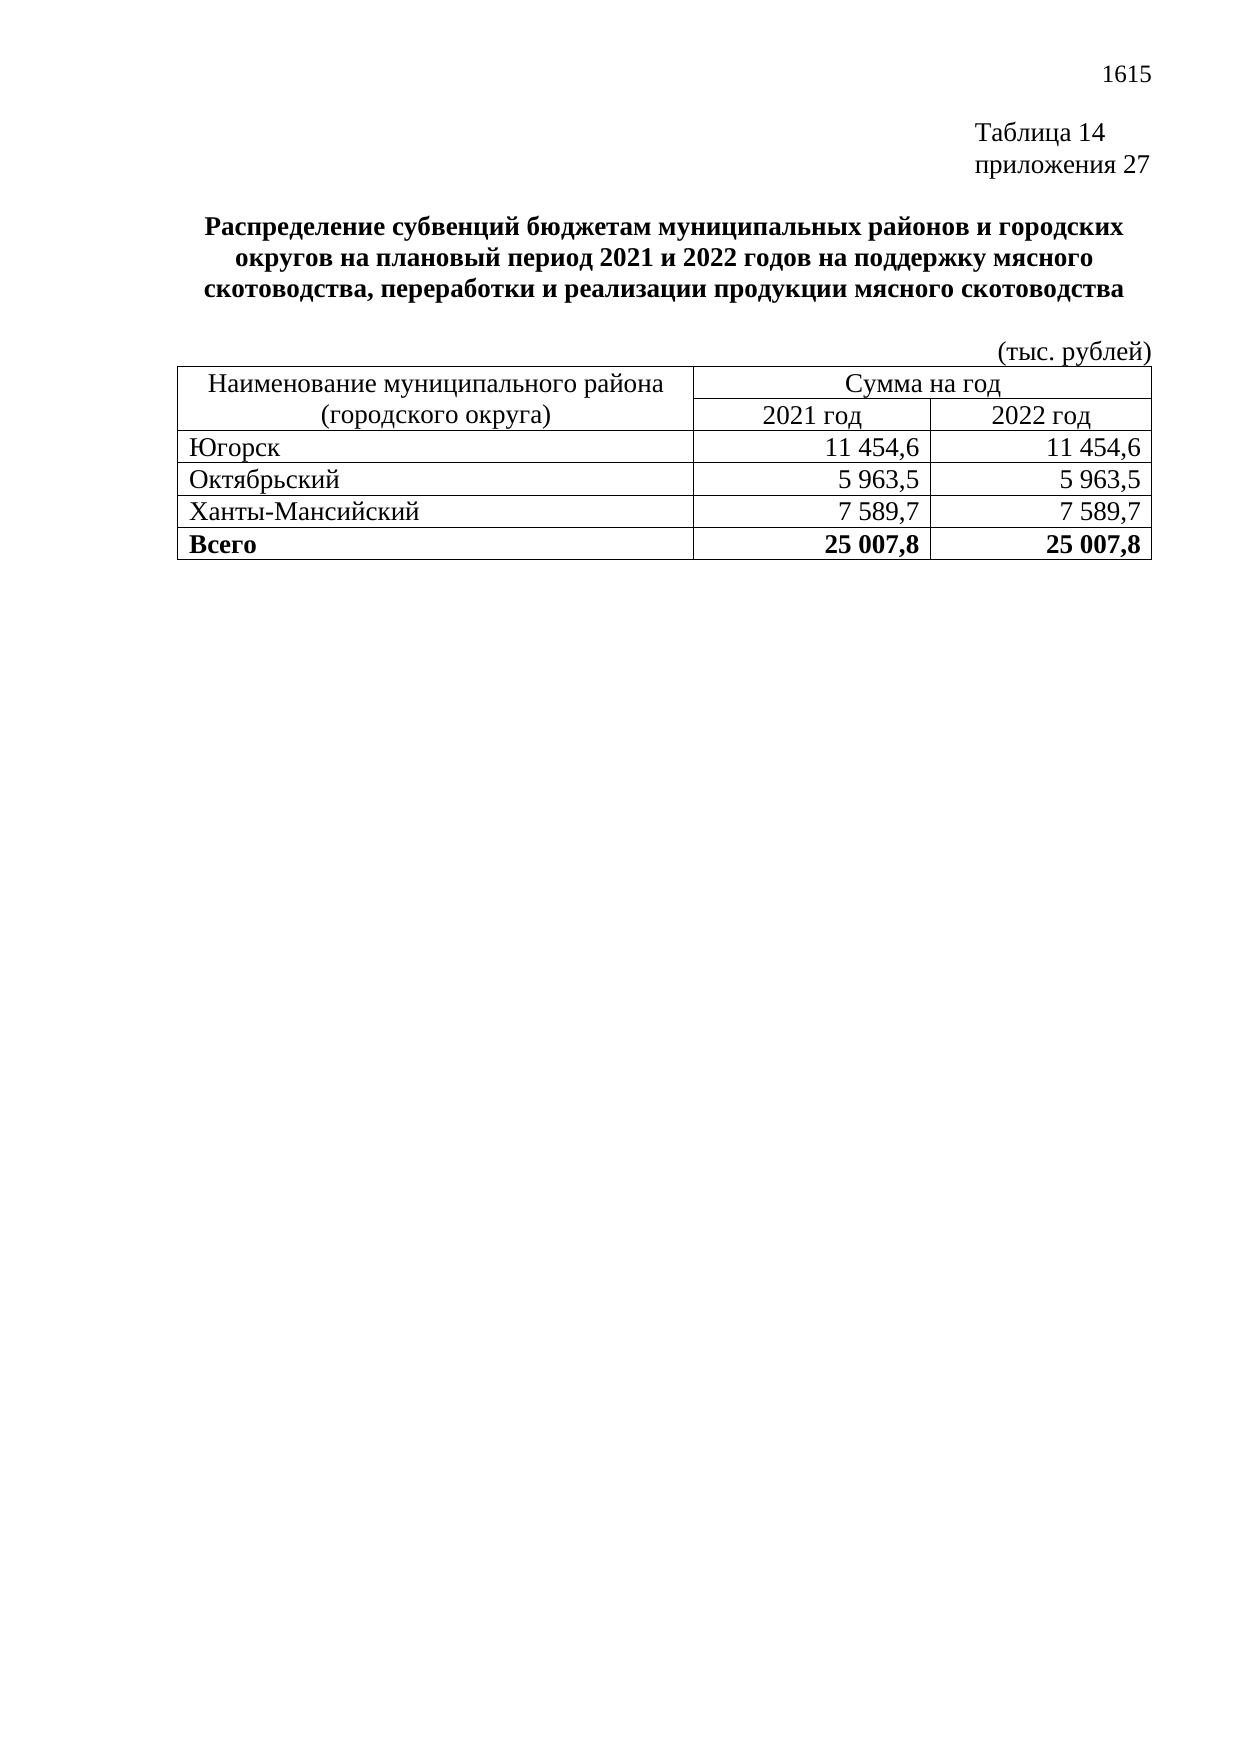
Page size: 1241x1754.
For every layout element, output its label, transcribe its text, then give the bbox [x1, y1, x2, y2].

table_cell 25 007,8 [694, 528, 930, 559]
table_header Сумма на год [694, 367, 1151, 398]
table_cell Всего [178, 528, 693, 559]
text Распределение субвенций бюджетам муниципальных районов и городских округов на плановый период 2021 и 2022 годов на поддержку мясного скотоводства, переработки и реализации продукции мясного скотоводства [177, 210, 1152, 303]
text приложения 27 [974, 148, 1152, 179]
table_cell 7 589,7 [931, 496, 1151, 527]
table_cell 2022 год [931, 399, 1151, 430]
table_cell 2021 год [694, 399, 930, 430]
table_cell Ханты-Мансийский [178, 496, 693, 527]
table_cell 5 963,5 [931, 463, 1151, 494]
text Таблица 14 [974, 117, 1152, 148]
table_cell 5 963,5 [694, 463, 930, 494]
table_cell 11 454,6 [931, 431, 1151, 462]
table_cell Октябрьский [178, 463, 693, 494]
table_cell 25 007,8 [931, 528, 1151, 559]
table_cell 7 589,7 [694, 496, 930, 527]
text (тыс. рублей) [177, 334, 1152, 366]
table_header Наименование муниципального района (городского округа) [178, 367, 693, 430]
table_cell 11 454,6 [694, 431, 930, 462]
table_cell Югорск [178, 431, 693, 462]
